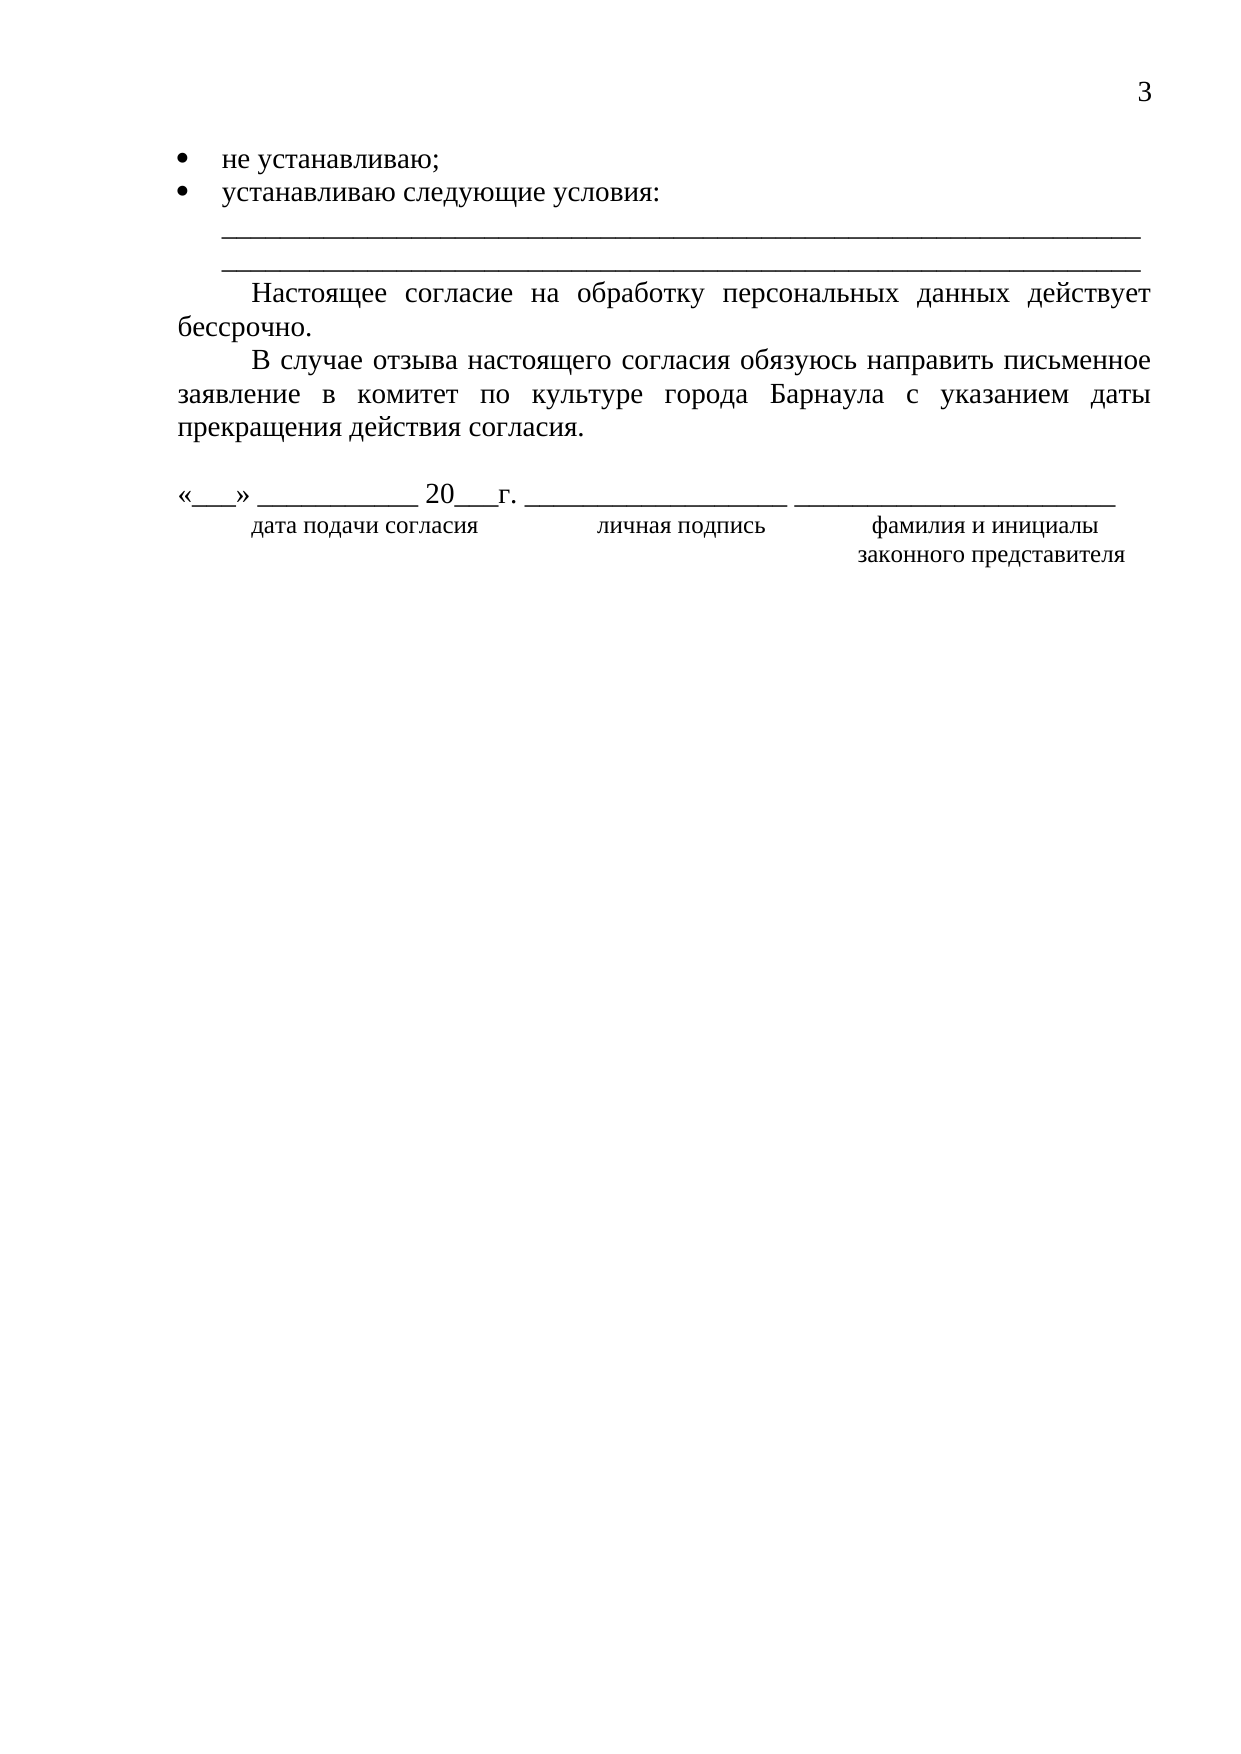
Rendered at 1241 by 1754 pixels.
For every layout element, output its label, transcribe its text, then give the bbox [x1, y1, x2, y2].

text ______________________________________________________________________________________________________________________________ [222, 208, 1152, 275]
text «___» ___________ 20___г. __________________ ______________________ [177, 476, 1152, 510]
list не устанавливаю; [177, 141, 1152, 174]
list устанавливаю следующие условия: [177, 174, 1152, 208]
text дата подачи согласия личная подпись фамилия и инициалы [177, 510, 1152, 539]
text законного представителя [177, 539, 1152, 567]
text В случае отзыва настоящего согласия обязуюсь направить письменное заявление в комитет по культуре города Барнаула с указанием даты прекращения действия согласия. [177, 342, 1152, 443]
text Настоящее согласие на обработку персональных данных действует бессрочно. [177, 275, 1152, 342]
